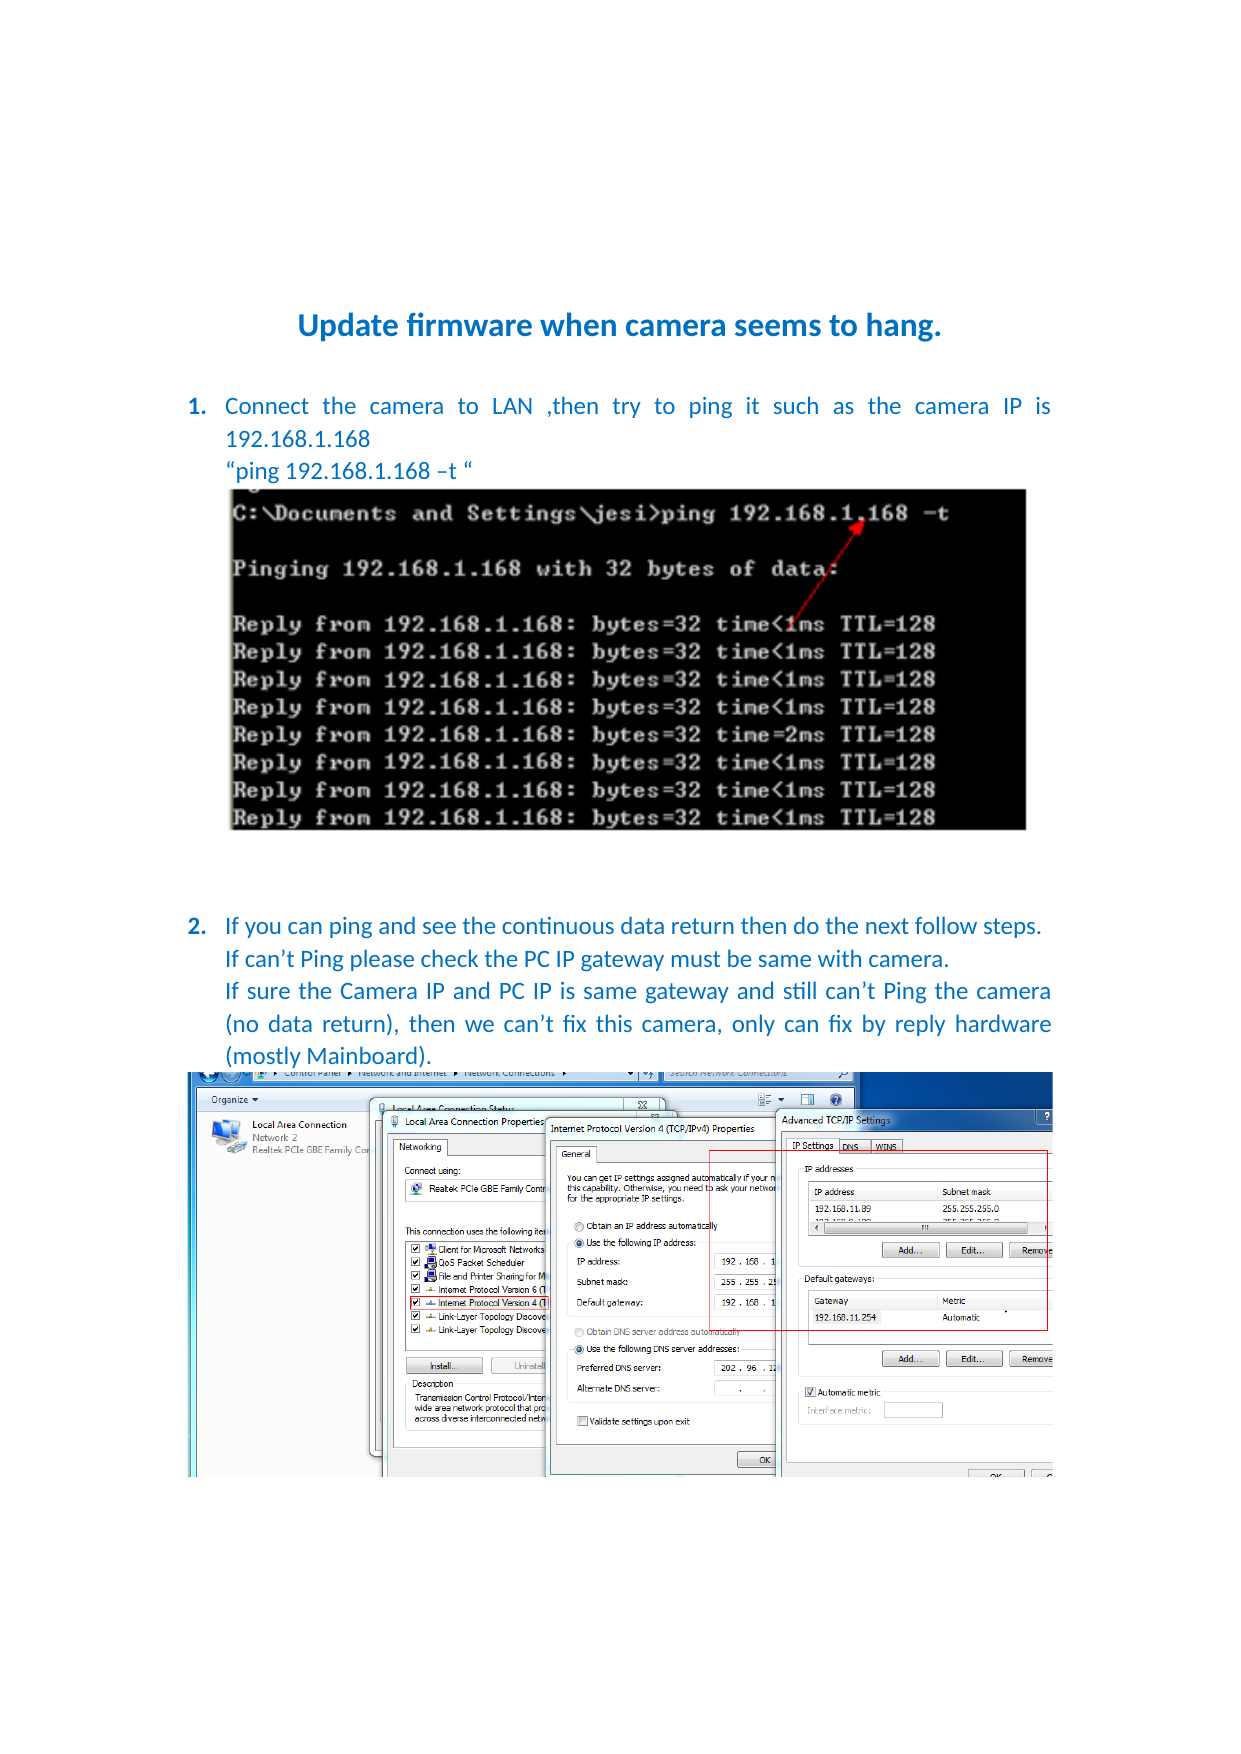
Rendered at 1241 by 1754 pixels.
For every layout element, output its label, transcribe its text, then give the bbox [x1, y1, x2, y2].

text Update firmware when camera seems to hang. [187, 292, 1053, 357]
list Connect the camera to LAN ,then try to ping it such as the camera IP is 192.168.1.168 [187, 389, 1053, 454]
picture [187, 1072, 1053, 1477]
list If can’t Ping please check the PC IP gateway must be same with camera. [225, 942, 1053, 974]
list If you can ping and see the continuous data return then do the next follow steps. [187, 909, 1053, 942]
list If sure the Camera IP and PC IP is same gateway and still can’t Ping the camera (no data return), then we can’t fix this camera, only can fix by reply hardware (mostly Mainboard). [225, 974, 1053, 1072]
picture [225, 487, 1029, 834]
list “ping 192.168.1.168 –t “ [225, 454, 1053, 487]
